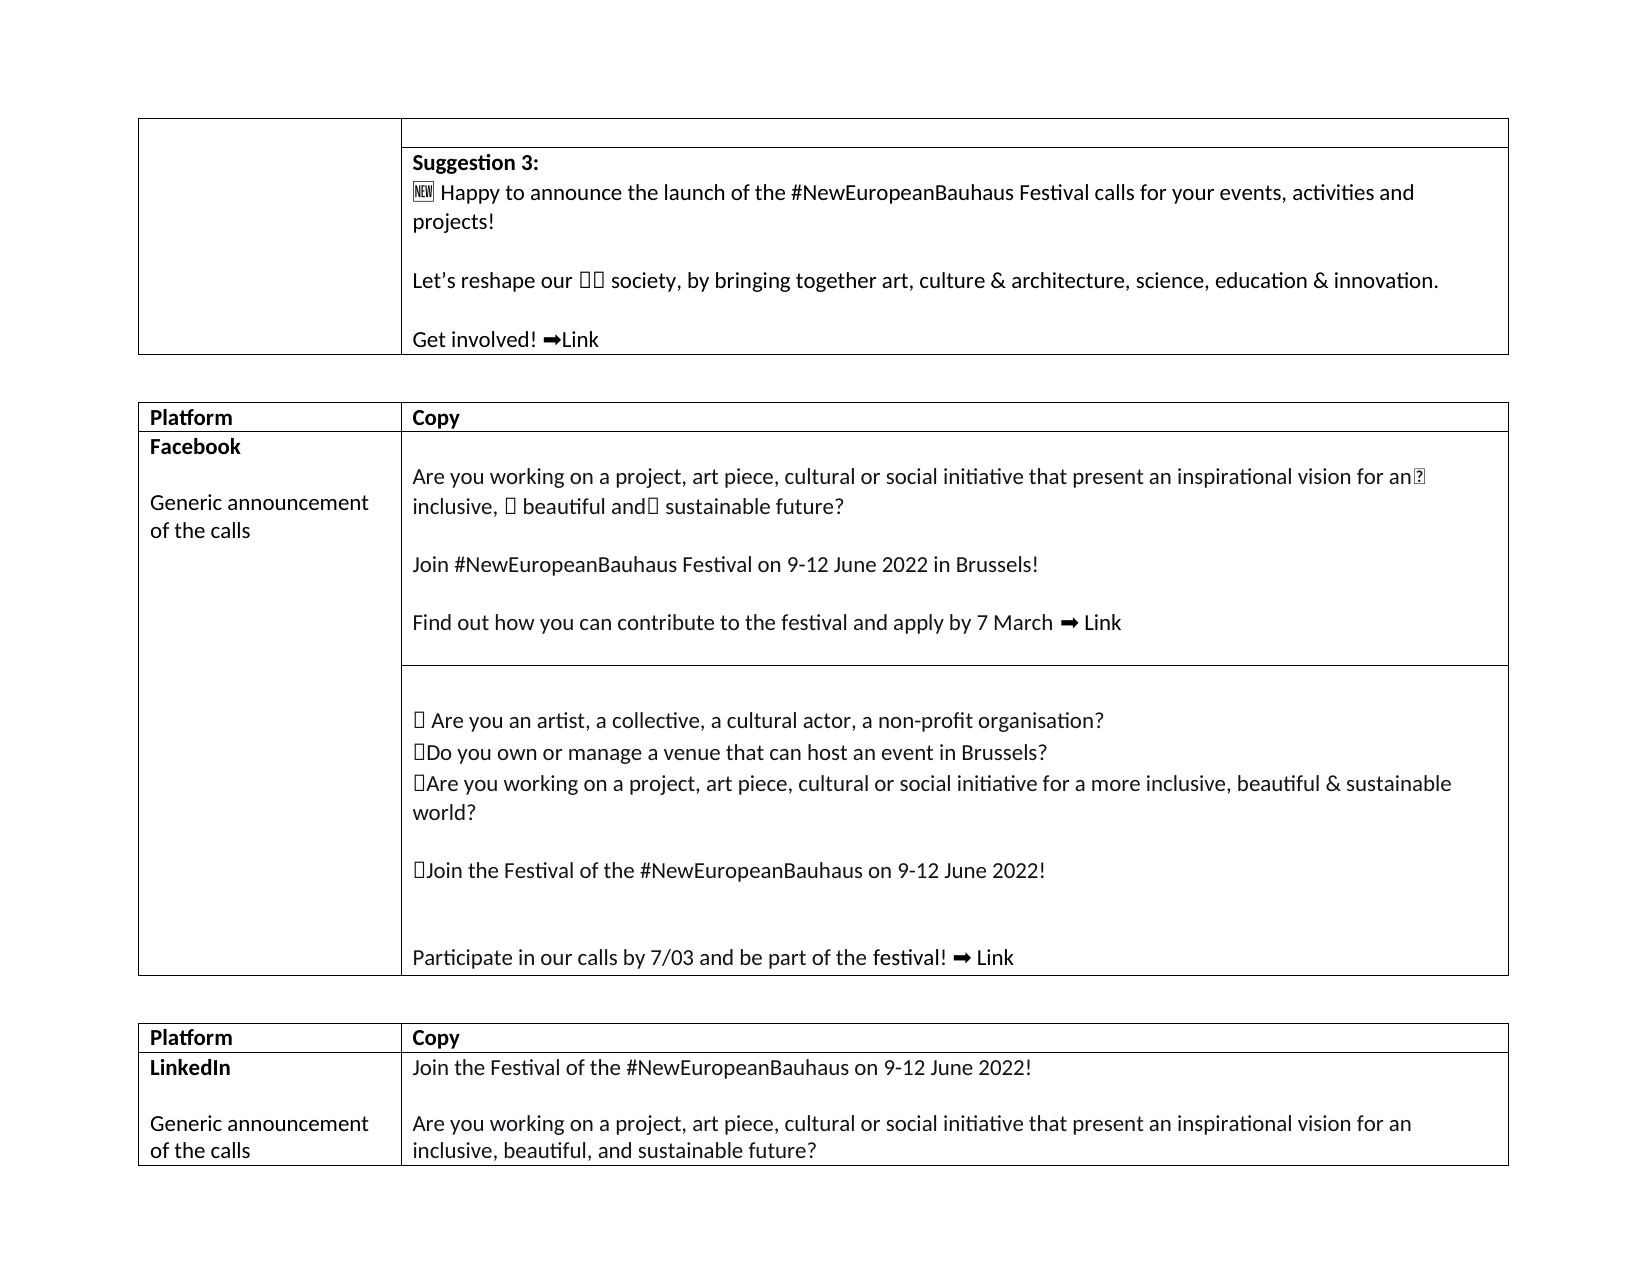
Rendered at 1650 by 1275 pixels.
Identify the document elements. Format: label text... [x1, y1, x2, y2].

table_cell 🔹 Are you an artist, a collective, a cultural actor, a non-profit organisation? 🔹Do you own or manage a venue that can host an event in Brussels? 🔹Are you working on a project, art piece, cultural or social initiative for a more inclusive, beautiful & sustainable world? 📢Join the Festival of the #NewEuropeanBauhaus on 9-12 June 2022! Participate in our calls by 7/03 and be part of the festival! ➡️ Link [402, 666, 1508, 974]
table_header Platform [139, 403, 401, 431]
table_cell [402, 1053, 1508, 1165]
table_cell Are you working on a project, art piece, cultural or social initiative that present an inspirational vision for an🤝 inclusive, ✨ beautiful and🌱 sustainable future? Join #NewEuropeanBauhaus Festival on 9-12 June 2022 in Brussels! Find out how you can contribute to the festival and apply by 7 March ➡️ Link [402, 432, 1508, 665]
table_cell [139, 1053, 401, 1165]
table_header Copy [402, 1024, 1508, 1052]
table_cell Suggestion 3: 🆕 Happy to announce the launch of the #NewEuropeanBauhaus Festival calls for your events, activities and projects! Let’s reshape our 🇪🇺 society, by bringing together art, culture & architecture, science, education & innovation. Get involved! ➡️Link [402, 148, 1508, 354]
table_header Copy [402, 403, 1508, 431]
table_cell Facebook Generic announcement of the calls [139, 432, 401, 974]
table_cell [402, 119, 1508, 147]
table_header Platform [139, 1024, 401, 1052]
